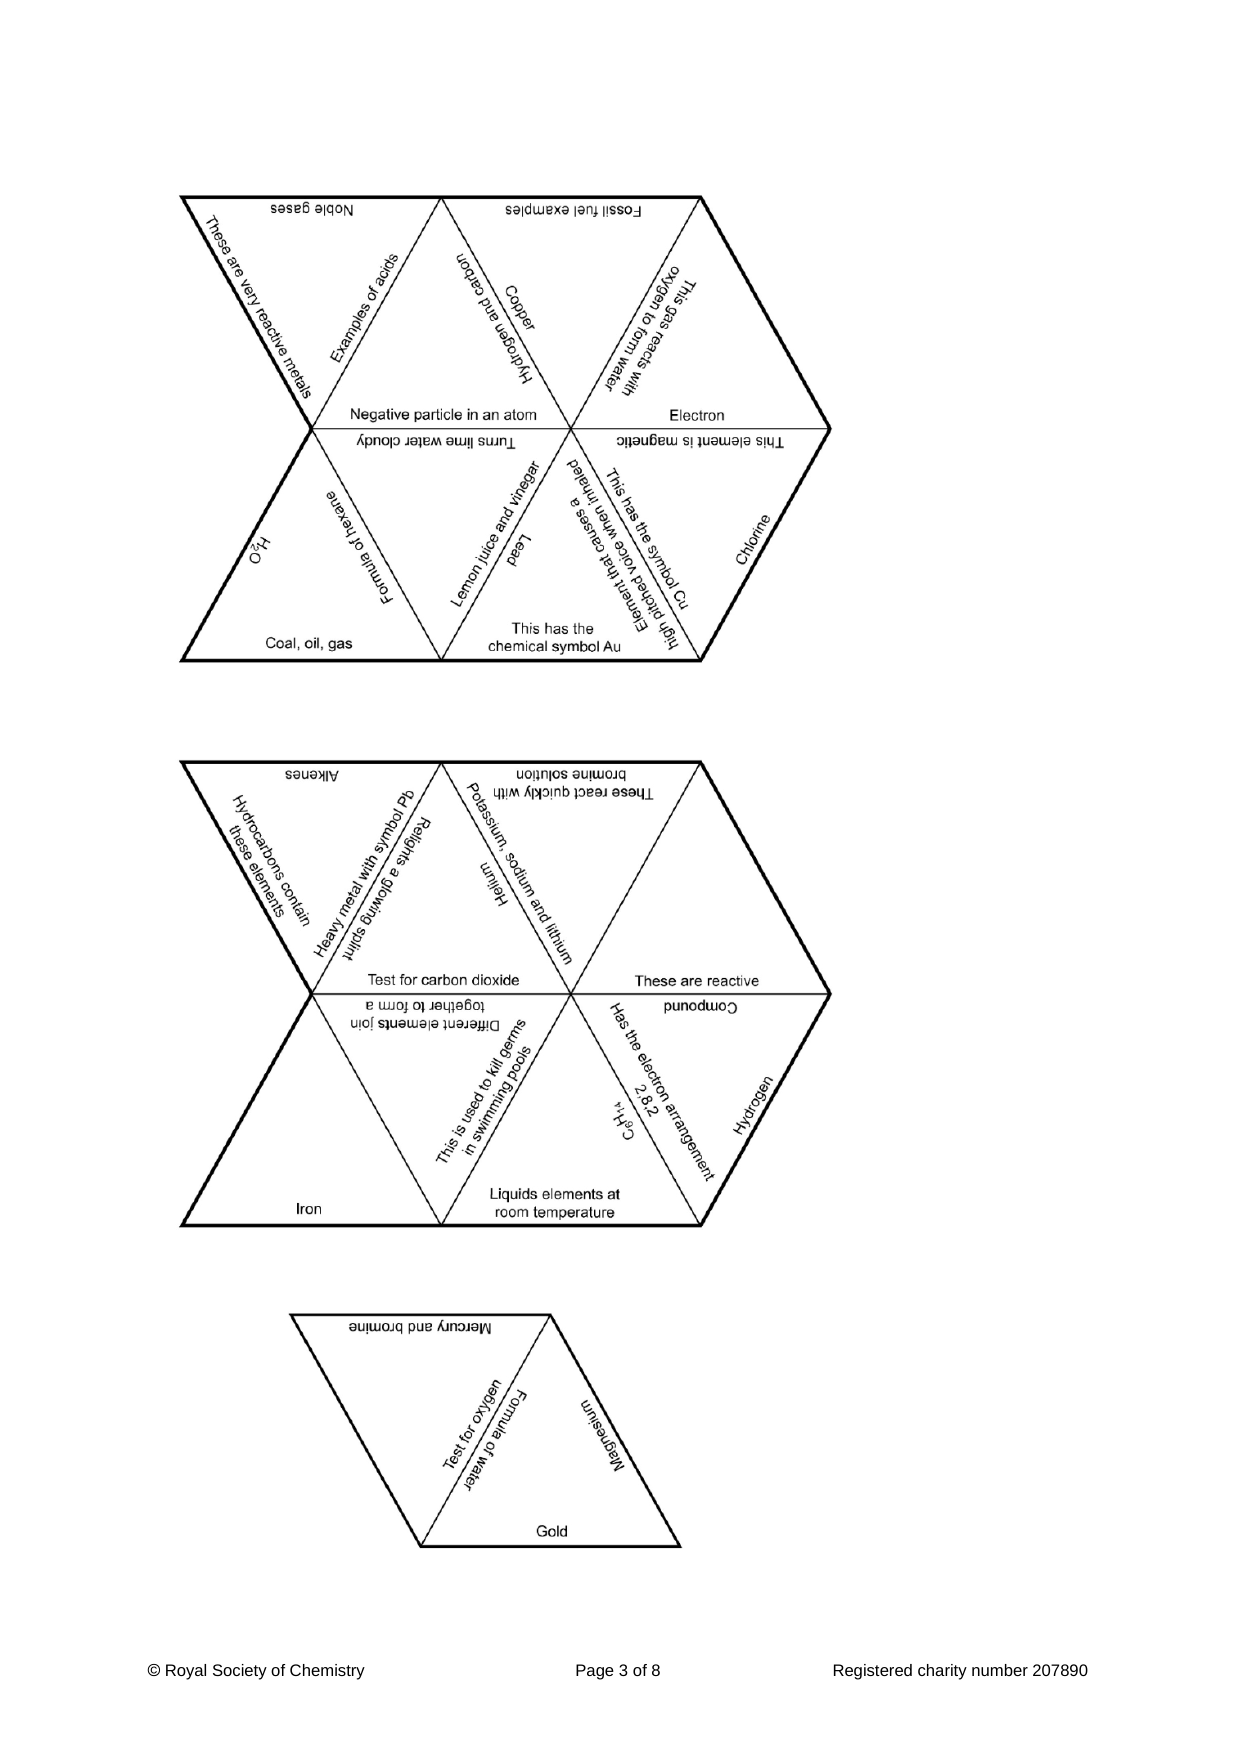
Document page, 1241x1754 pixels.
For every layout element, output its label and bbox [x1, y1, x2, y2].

picture [151, 149, 854, 1568]
